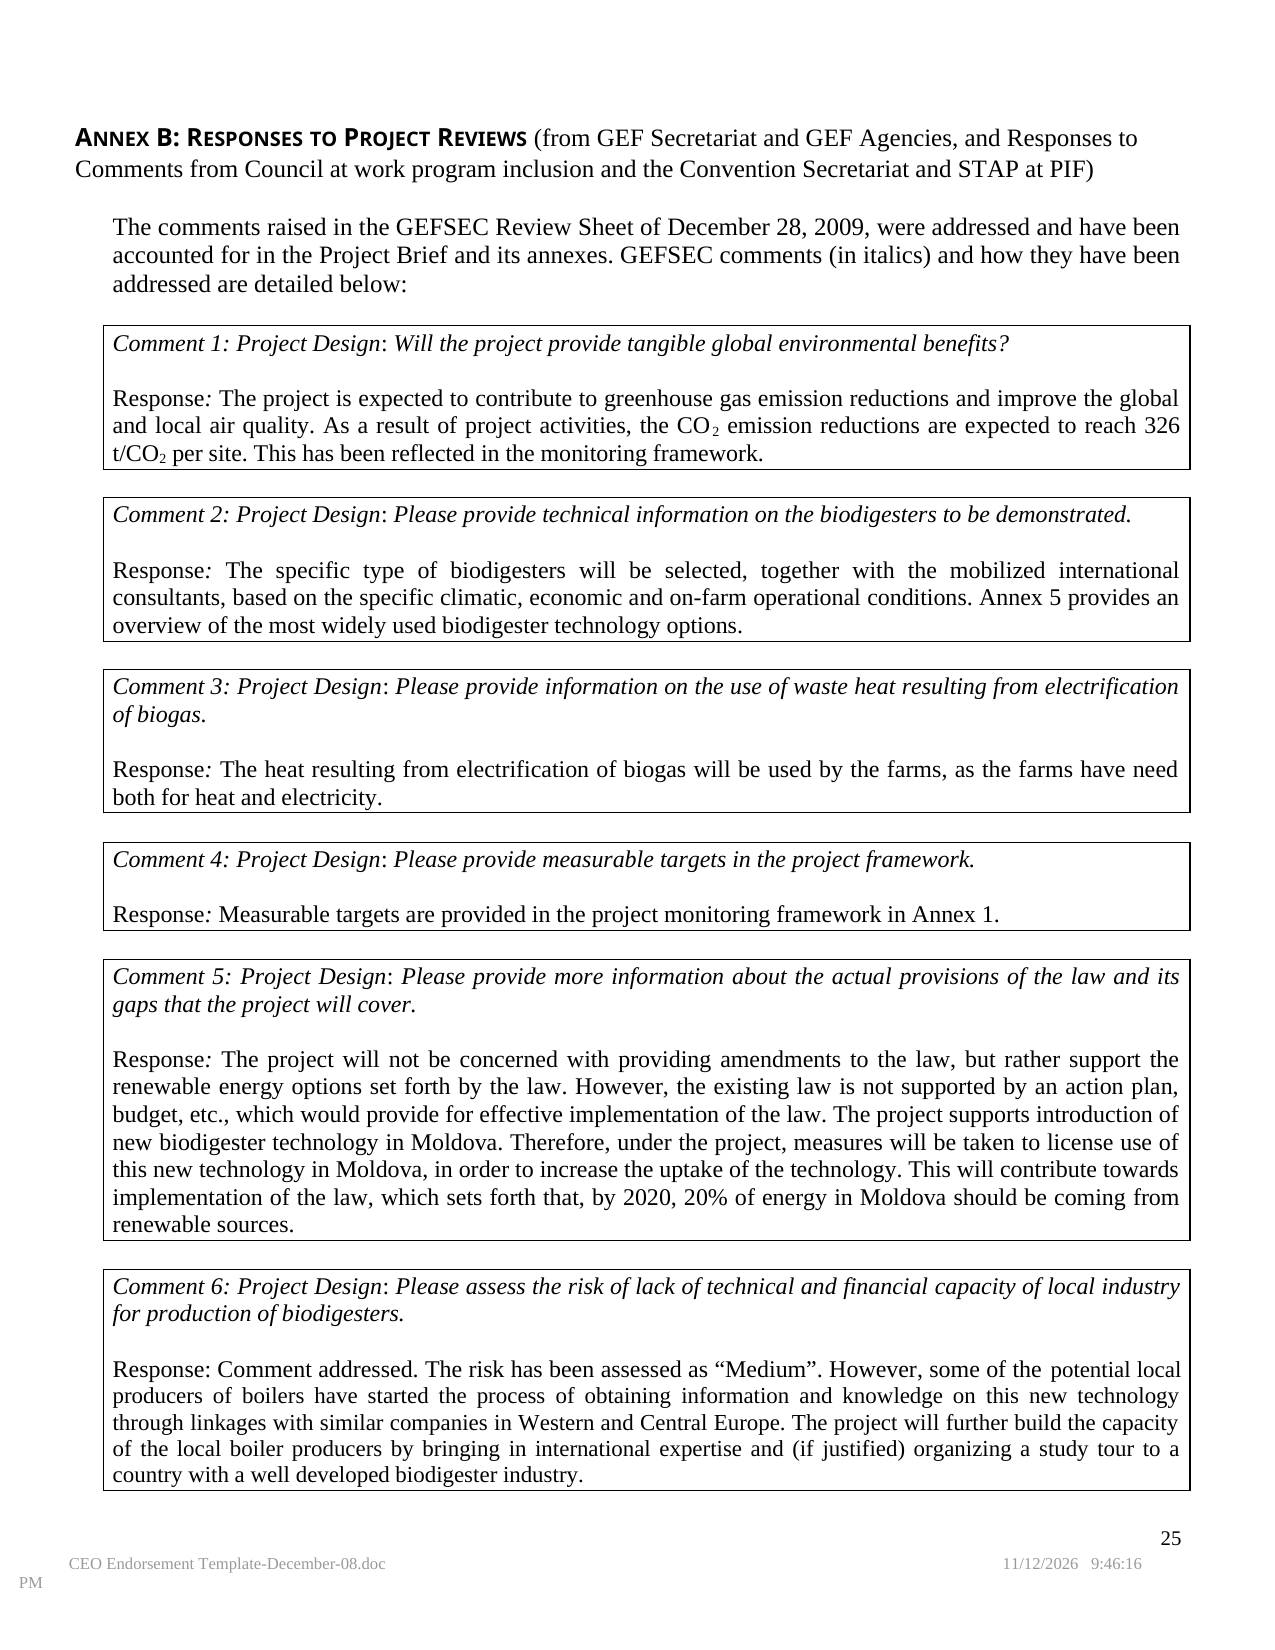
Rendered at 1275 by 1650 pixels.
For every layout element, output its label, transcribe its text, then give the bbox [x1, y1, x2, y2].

text Comment 1: Project Design: Will the project provide tangible global environmental benefits? [104, 326, 1189, 356]
text Comment 4: Project Design: Please provide measurable targets in the project framework. [104, 843, 1189, 873]
text Response: Measurable targets are provided in the project monitoring framework in Annex 1. [104, 897, 1189, 930]
text Comment 6: Project Design: Please assess the risk of lack of technical and financial capacity of local industry for production of biodigesters. [104, 1270, 1189, 1327]
text Comment 5: Project Design: Please provide more information about the actual provisions of the law and its gaps that the project will cover. [104, 960, 1189, 1017]
text Comment 3: Project Design: Please provide information on the use of waste heat resulting from electrification of biogas. [104, 670, 1189, 727]
text Response: The project is expected to contribute to greenhouse gas emission reductions and improve the global and local air quality. As a result of project activities, the CO2 emission reductions are expected to reach 326 t/CO2 per site. This has been reflected in the monitoring framework. [104, 381, 1189, 469]
text Response: The project will not be concerned with providing amendments to the law, but rather support the renewable energy options set forth by the law. However, the existing law is not supported by an action plan, budget, etc., which would provide for effective implementation of the law. The project supports introduction of new biodigester technology in Moldova. Therefore, under the project, measures will be taken to license use of this new technology in Moldova, in order to increase the uptake of the technology. This will contribute towards implementation of the law, which sets forth that, by 2020, 20% of energy in Moldova should be coming from renewable sources. [104, 1042, 1189, 1240]
text Annex B: Responses to Project Reviews (from GEF Secretariat and GEF Agencies, and Responses to Comments from Council at work program inclusion and the Convention Secretariat and STAP at PIF) [75, 120, 1181, 183]
text Response: The specific type of biodigesters will be selected, together with the mobilized international consultants, based on the specific climatic, economic and on-farm operational conditions. Annex 5 provides an overview of the most widely used biodigester technology options. [104, 552, 1189, 641]
text Response: Comment addressed. The risk has been assessed as “Medium”. However, some of the potential local producers of boilers have started the process of obtaining information and knowledge on this new technology through linkages with similar companies in Western and Central Europe. The project will further build the capacity of the local boiler producers by bringing in international expertise and (if justified) organizing a study tour to a country with a well developed biodigester industry. [104, 1352, 1189, 1490]
text The comments raised in the GEFSEC Review Sheet of December 28, 2009, were addressed and have been accounted for in the Project Brief and its annexes. GEFSEC comments (in italics) and how they have been addressed are detailed below: [112, 212, 1181, 298]
text Response: The heat resulting from electrification of biogas will be used by the farms, as the farms have need both for heat and electricity. [104, 752, 1189, 812]
text Comment 2: Project Design: Please provide technical information on the biodigesters to be demonstrated. [104, 498, 1189, 528]
